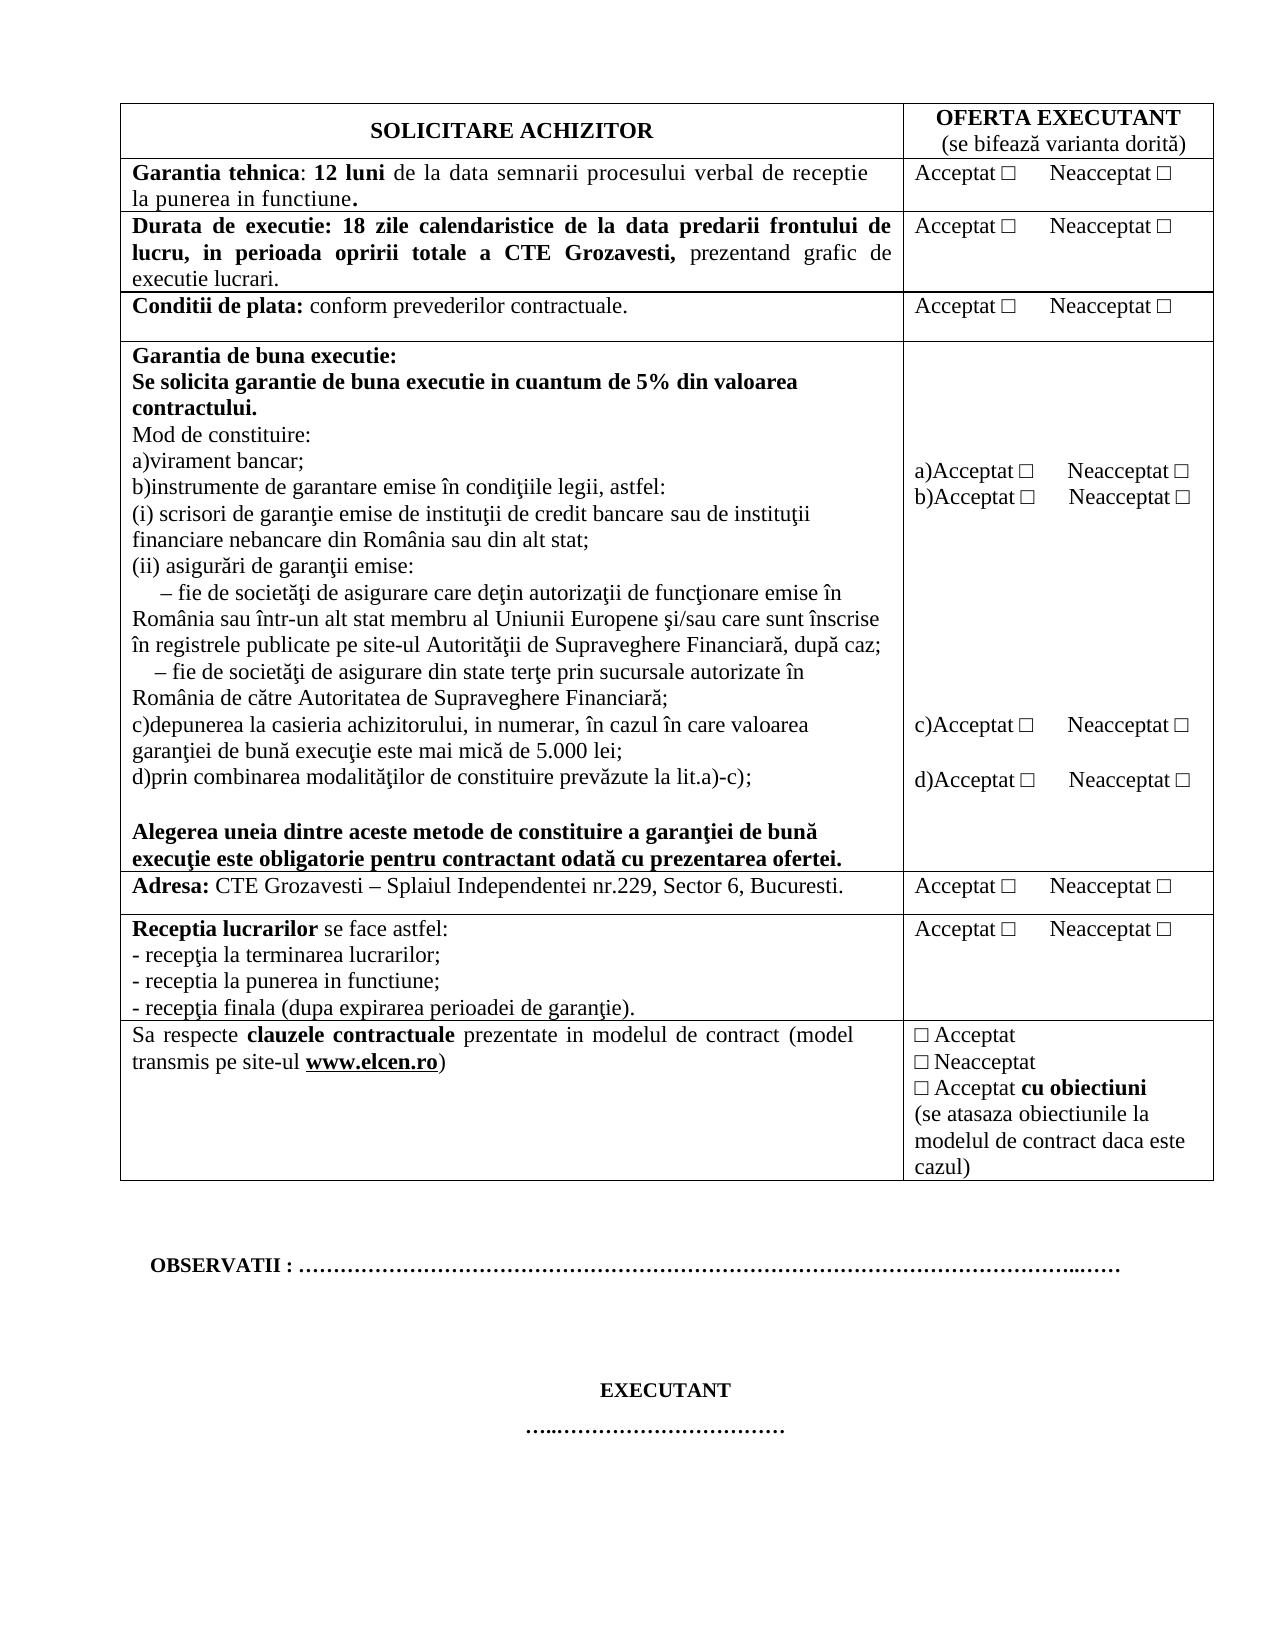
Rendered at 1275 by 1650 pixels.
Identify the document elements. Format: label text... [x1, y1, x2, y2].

table_cell Garantia de buna executie: Se solicita garantie de buna executie in cuantum de 5% din valoarea contractului. Mod de constituire: a)virament bancar; b)instrumente de garantare emise în condiţiile legii, astfel: (i) scrisori de garanţie emise de instituţii de credit bancare sau de instituţii financiare nebancare din România sau din alt stat; (ii) asigurări de garanţii emise: – fie de societăţi de asigurare care deţin autorizaţii de funcţionare emise în România sau într-un alt stat membru al Uniunii Europene şi/sau care sunt înscrise în registrele publicate pe site-ul Autorităţii de Supraveghere Financiară, după caz; – fie de societăţi de asigurare din state terţe prin sucursale autorizate în România de către Autoritatea de Supraveghere Financiară; c)depunerea la casieria achizitorului, in numerar, în cazul în care valoarea garanţiei de bună execuţie este mai mică de 5.000 lei; d)prin combinarea modalităţilor de constituire prevăzute la lit.a)-c); Alegerea uneia dintre aceste metode de constituire a garanţiei de bună execuţie este obligatorie pentru contractant odată cu prezentarea ofertei. [121, 342, 903, 871]
table_cell Acceptat □ Neacceptat □ [904, 212, 1213, 291]
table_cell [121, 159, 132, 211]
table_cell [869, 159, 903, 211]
table_cell a)Acceptat □ Neacceptat □ b)Acceptat □ Neacceptat □ c)Acceptat □ Neacceptat □ d)Acceptat □ Neacceptat □ [904, 342, 1213, 871]
table_cell Acceptat □ Neacceptat □ [904, 159, 1213, 211]
table_cell Acceptat □ Neacceptat □ [904, 915, 1213, 1020]
table_cell Conditii de plata: conform prevederilor contractuale. [121, 293, 903, 341]
table_cell Sa respecte clauzele contractuale prezentate in modelul de contract (model transmis pe site-ul www.elcen.ro) [121, 1021, 903, 1179]
table_cell Adresa: CTE Grozavesti – Splaiul Independentei nr.229, Sector 6, Bucuresti. [121, 872, 903, 914]
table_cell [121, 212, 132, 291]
table_cell Acceptat □ Neacceptat □ [904, 293, 1213, 341]
table_cell Receptia lucrarilor se face astfel: - recepţia la terminarea lucrarilor; - receptia la punerea in functiune; - recepţia finala (dupa expirarea perioadei de garanţie). [121, 915, 903, 1020]
table_cell □ Acceptat □ Neacceptat □ Acceptat cu obiectiuni (se atasaza obiectiunile la modelul de contract daca este cazul) [904, 1021, 1213, 1179]
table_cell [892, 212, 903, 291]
text OBSERVATII : …………………………………………………………………………………………………..…… [150, 1253, 1137, 1277]
table_header OFERTA EXECUTANT (se bifează varianta dorită) [904, 104, 1213, 157]
text EXECUTANT [525, 1378, 1137, 1402]
text …..…………………………… [450, 1414, 1137, 1438]
table_header SOLICITARE ACHIZITOR [121, 104, 903, 157]
table_cell Acceptat □ Neacceptat □ [904, 872, 1213, 914]
